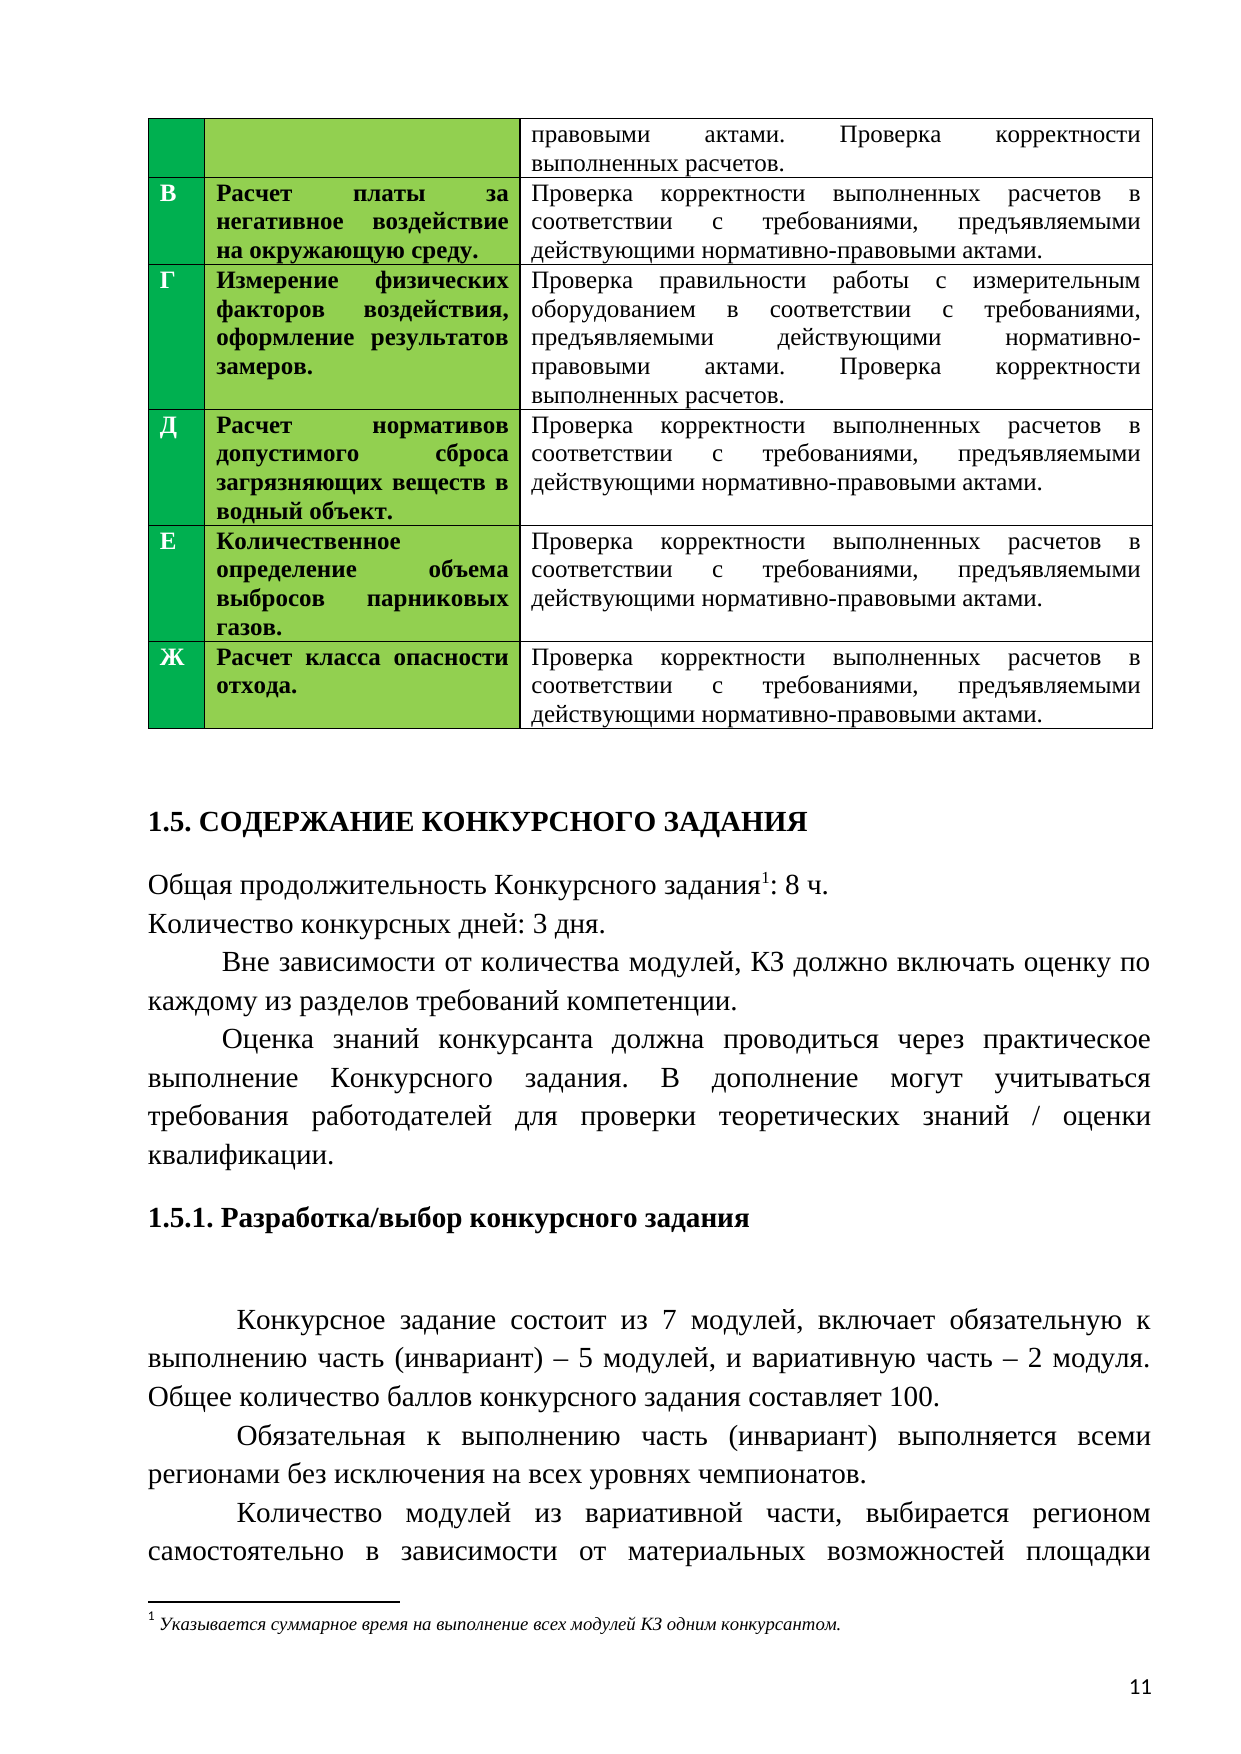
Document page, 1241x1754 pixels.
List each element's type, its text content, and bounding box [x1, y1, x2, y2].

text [148, 1495, 1152, 1567]
table_cell Измерение физических факторов воздействия, оформление результатов замеров. [205, 265, 519, 409]
table_cell Проверка корректности выполненных расчетов в соответствии с требованиями, предъявляемыми действующими нормативно-правовыми актами. [521, 178, 1152, 264]
text 1.5.1. Разработка/выбор конкурсного задания [148, 1201, 1152, 1234]
table_cell Ж [149, 642, 204, 728]
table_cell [205, 119, 519, 177]
text Конкурсное задание состоит из 7 модулей, включает обязательную к выполнению часть (инвариант) – 5 модулей, и вариативную часть – 2 модуля. Общее количество баллов конкурсного задания составляет 100. [148, 1302, 1152, 1413]
table_cell Проверка корректности выполненных расчетов в соответствии с требованиями, предъявляемыми действующими нормативно-правовыми актами. [521, 410, 1152, 525]
text Вне зависимости от количества модулей, КЗ должно включать оценку по каждому из разделов требований компетенции. [148, 944, 1152, 1016]
text Обязательная к выполнению часть (инвариант) выполняется всеми регионами без исключения на всех уровнях чемпионатов. [148, 1418, 1152, 1490]
text Количество конкурсных дней: 3 дня. [148, 906, 1152, 939]
table_cell Д [149, 410, 204, 525]
table_cell Проверка корректности выполненных расчетов в соответствии с требованиями, предъявляемыми действующими нормативно-правовыми актами. [521, 642, 1152, 728]
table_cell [521, 119, 1152, 177]
table_cell Г [149, 265, 204, 409]
table_cell Расчет класса опасности отхода. [205, 642, 519, 728]
text Оценка знаний конкурсанта должна проводиться через практическое выполнение Конкурсного задания. В дополнение могут учитываться требования работодателей для проверки теоретических знаний / оценки квалификации. [148, 1021, 1152, 1171]
text 1.5. СОДЕРЖАНИЕ КОНКУРСНОГО ЗАДАНИЯ [148, 804, 1152, 838]
table_cell Расчет нормативов допустимого сброса загрязняющих веществ в водный объект. [205, 410, 519, 525]
table_cell Е [149, 526, 204, 641]
text Общая продолжительность Конкурсного задания: 8 ч. [148, 867, 1152, 901]
table_cell Проверка корректности выполненных расчетов в соответствии с требованиями, предъявляемыми действующими нормативно-правовыми актами. [521, 526, 1152, 641]
table_cell Расчет платы за негативное воздействие на окружающую среду. [205, 178, 519, 264]
table_cell Количественное определение объема выбросов парниковых газов. [205, 526, 519, 641]
table_cell В [149, 178, 204, 264]
table_cell Б [149, 119, 204, 177]
